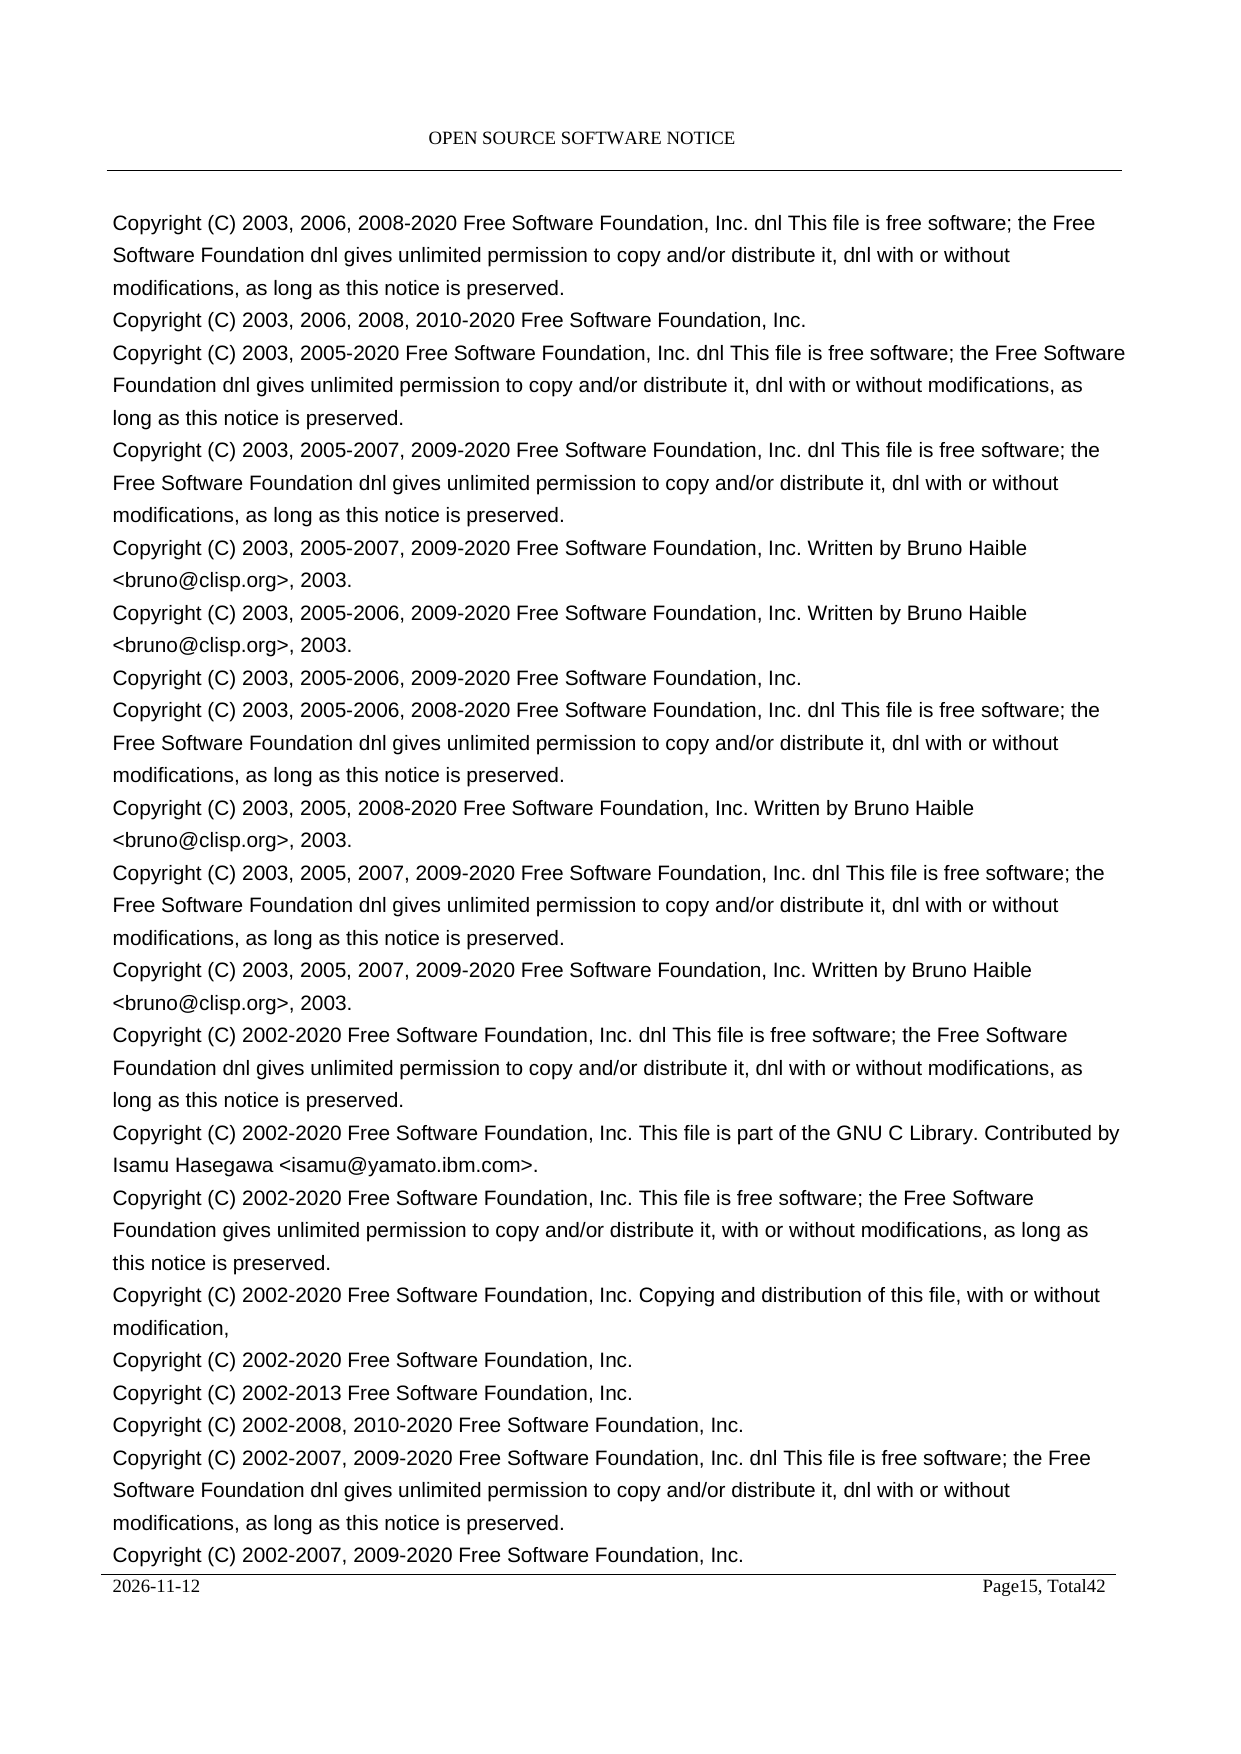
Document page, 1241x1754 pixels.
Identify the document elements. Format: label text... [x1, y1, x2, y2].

text Copyright (C) 2003, 2006, 2008, 2010-2020 Free Software Foundation, Inc. [112, 304, 1128, 336]
text Copyright (C) 2003, 2005, 2007, 2009-2020 Free Software Foundation, Inc. dnl This file is free software; the Free Software Foundation dnl gives unlimited permission to copy and/or distribute it, dnl with or without modifications, as long as this notice is preserved. [112, 856, 1128, 954]
text Copyright (C) 2003, 2005-2020 Free Software Foundation, Inc. dnl This file is free software; the Free Software Foundation dnl gives unlimited permission to copy and/or distribute it, dnl with or without modifications, as long as this notice is preserved. [112, 336, 1128, 434]
text Copyright (C) 2002-2007, 2009-2020 Free Software Foundation, Inc. [112, 1539, 1128, 1571]
text Copyright (C) 2003, 2005-2006, 2009-2020 Free Software Foundation, Inc. Written by Bruno Haible <bruno@clisp.org>, 2003. [112, 596, 1128, 661]
text Copyright (C) 2002-2020 Free Software Foundation, Inc. [112, 1344, 1128, 1376]
text Copyright (C) 2003, 2006, 2008-2020 Free Software Foundation, Inc. dnl This file is free software; the Free Software Foundation dnl gives unlimited permission to copy and/or distribute it, dnl with or without modifications, as long as this notice is preserved. [112, 206, 1128, 304]
text Copyright (C) 2002-2020 Free Software Foundation, Inc. This file is part of the GNU C Library. Contributed by Isamu Hasegawa <isamu@yamato.ibm.com>. [112, 1116, 1128, 1181]
text Copyright (C) 2003, 2005-2006, 2008-2020 Free Software Foundation, Inc. dnl This file is free software; the Free Software Foundation dnl gives unlimited permission to copy and/or distribute it, dnl with or without modifications, as long as this notice is preserved. [112, 694, 1128, 791]
text Copyright (C) 2002-2020 Free Software Foundation, Inc. Copying and distribution of this file, with or without modification, [112, 1279, 1128, 1344]
text Copyright (C) 2002-2020 Free Software Foundation, Inc. dnl This file is free software; the Free Software Foundation dnl gives unlimited permission to copy and/or distribute it, dnl with or without modifications, as long as this notice is preserved. [112, 1019, 1128, 1116]
text Copyright (C) 2003, 2005, 2007, 2009-2020 Free Software Foundation, Inc. Written by Bruno Haible <bruno@clisp.org>, 2003. [112, 954, 1128, 1019]
text Copyright (C) 2003, 2005-2006, 2009-2020 Free Software Foundation, Inc. [112, 661, 1128, 694]
text Copyright (C) 2002-2008, 2010-2020 Free Software Foundation, Inc. [112, 1409, 1128, 1441]
text Copyright (C) 2002-2020 Free Software Foundation, Inc. This file is free software; the Free Software Foundation gives unlimited permission to copy and/or distribute it, with or without modifications, as long as this notice is preserved. [112, 1181, 1128, 1279]
text Copyright (C) 2002-2013 Free Software Foundation, Inc. [112, 1376, 1128, 1409]
text Copyright (C) 2002-2007, 2009-2020 Free Software Foundation, Inc. dnl This file is free software; the Free Software Foundation dnl gives unlimited permission to copy and/or distribute it, dnl with or without modifications, as long as this notice is preserved. [112, 1441, 1128, 1539]
text Copyright (C) 2003, 2005-2007, 2009-2020 Free Software Foundation, Inc. dnl This file is free software; the Free Software Foundation dnl gives unlimited permission to copy and/or distribute it, dnl with or without modifications, as long as this notice is preserved. [112, 434, 1128, 531]
text Copyright (C) 2003, 2005-2007, 2009-2020 Free Software Foundation, Inc. Written by Bruno Haible <bruno@clisp.org>, 2003. [112, 531, 1128, 596]
text Copyright (C) 2003, 2005, 2008-2020 Free Software Foundation, Inc. Written by Bruno Haible <bruno@clisp.org>, 2003. [112, 791, 1128, 856]
